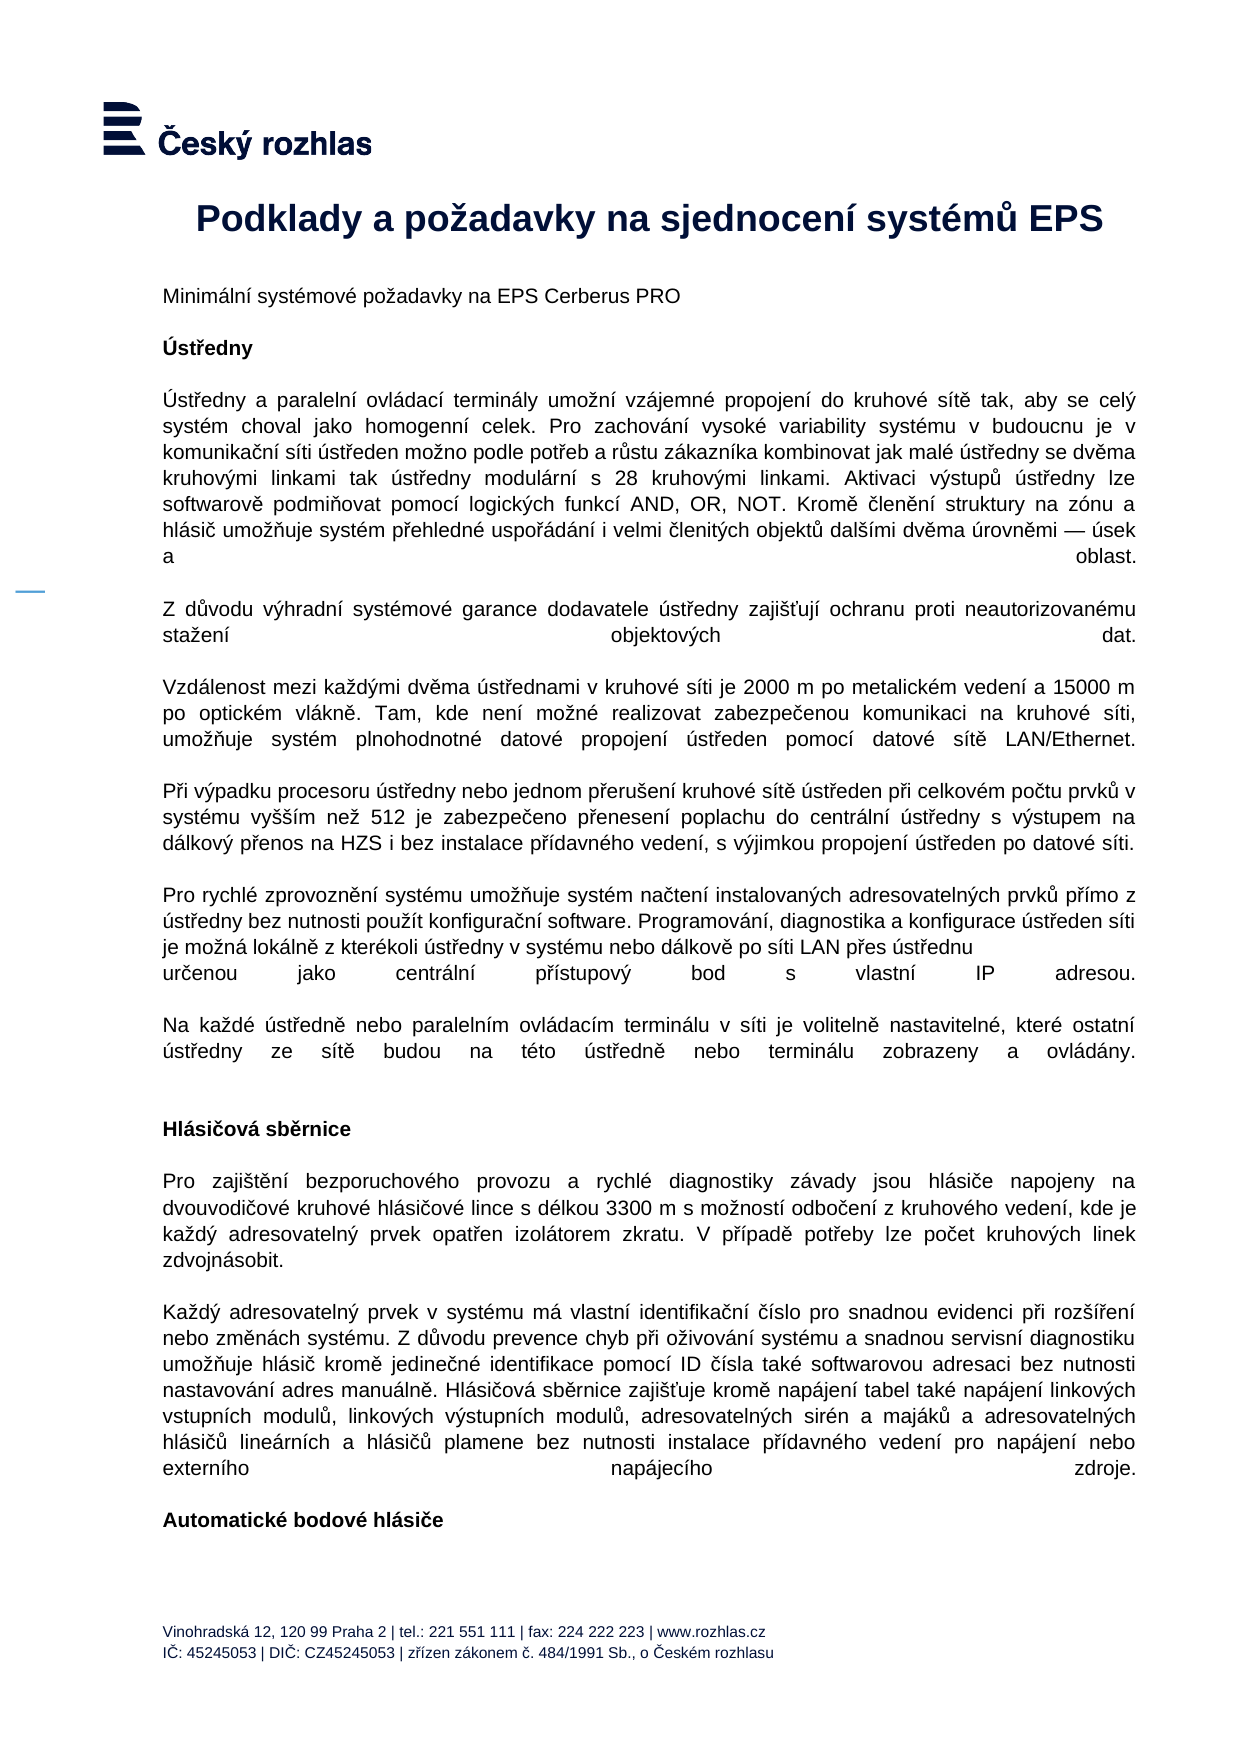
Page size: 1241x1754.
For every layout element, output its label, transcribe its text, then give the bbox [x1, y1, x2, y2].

text Vzdálenost mezi každými dvěma ústřednami v kruhové síti je 2000 m po metalickém vedení a 15000 m po optickém vlákně. Tam, kde není možné realizovat zabezpečenou komunikaci na kruhové síti, umožňuje systém plnohodnotné datové propojení ústředen pomocí datové sítě LAN/Ethernet. [162, 673, 1137, 777]
text Z důvodu výhradní systémové garance dodavatele ústředny zajišťují ochranu proti neautorizovanému stažení objektových dat. [162, 595, 1137, 673]
text Každý adresovatelný prvek v systému má vlastní identifikační číslo pro snadnou evidenci při rozšíření nebo změnách systému. Z důvodu prevence chyb při oživování systému a snadnou servisní diagnostiku umožňuje hlásič kromě jedinečné identifikace pomocí ID čísla také softwarovou adresaci bez nutnosti nastavování adres manuálně. Hlásičová sběrnice zajišťuje kromě napájení tabel také napájení linkových vstupních modulů, linkových výstupních modulů, adresovatelných sirén a majáků a adresovatelných hlásičů lineárních a hlásičů plamene bez nutnosti instalace přídavného vedení pro napájení nebo externího napájecího zdroje. [162, 1298, 1137, 1507]
text Pro zajištění bezporuchového provozu a rychlé diagnostiky závady jsou hlásiče napojeny na dvouvodičové kruhové hlásičové lince s délkou 3300 m s možností odbočení z kruhového vedení, kde je každý adresovatelný prvek opatřen izolátorem zkratu. V případě potřeby lze počet kruhových linek zdvojnásobit. [162, 1168, 1137, 1298]
text Hlásičová sběrnice [162, 1116, 1137, 1168]
text Pro rychlé zprovoznění systému umožňuje systém načtení instalovaných adresovatelných prvků přímo z ústředny bez nutnosti použít konfigurační software. Programování, diagnostika a konfigurace ústředen síti je možná lokálně z kterékoli ústředny v systému nebo dálkově po síti LAN přes ústřednu [162, 882, 1137, 960]
picture [103, 102, 372, 160]
picture [0, 561, 60, 621]
text Automatické bodové hlásiče [162, 1507, 1137, 1533]
text Minimální systémové požadavky na EPS Cerberus PRO [162, 283, 1137, 335]
text Při výpadku procesoru ústředny nebo jednom přerušení kruhové sítě ústředen při celkovém počtu prvků v systému vyšším než 512 je zabezpečeno přenesení poplachu do centrální ústředny s výstupem na dálkový přenos na HZS i bez instalace přídavného vedení, s výjimkou propojení ústředen po datové síti. [162, 777, 1137, 882]
title Podklady a požadavky na sjednocení systémů EPS [162, 196, 1137, 283]
text Na každé ústředně nebo paralelním ovládacím terminálu v síti je volitelně nastavitelné, které ostatní ústředny ze sítě budou na této ústředně nebo terminálu zobrazeny a ovládány. [162, 1012, 1137, 1090]
text určenou jako centrální přístupový bod s vlastní IP adresou. [162, 960, 1137, 1012]
text Ústředny a paralelní ovládací terminály umožní vzájemné propojení do kruhové sítě tak, aby se celý systém choval jako homogenní celek. Pro zachování vysoké variability systému v budoucnu je v komunikační síti ústředen možno podle potřeb a růstu zákazníka kombinovat jak malé ústředny se dvěma kruhovými linkami tak ústředny modulární s 28 kruhovými linkami. Aktivaci výstupů ústředny lze softwarově podmiňovat pomocí logických funkcí AND, OR, NOT. Kromě členění struktury na zónu a hlásič umožňuje systém přehledné uspořádání i velmi členitých objektů dalšími dvěma úrovněmi — úsek a oblast. [162, 387, 1137, 595]
text Ústředny [162, 335, 1137, 387]
